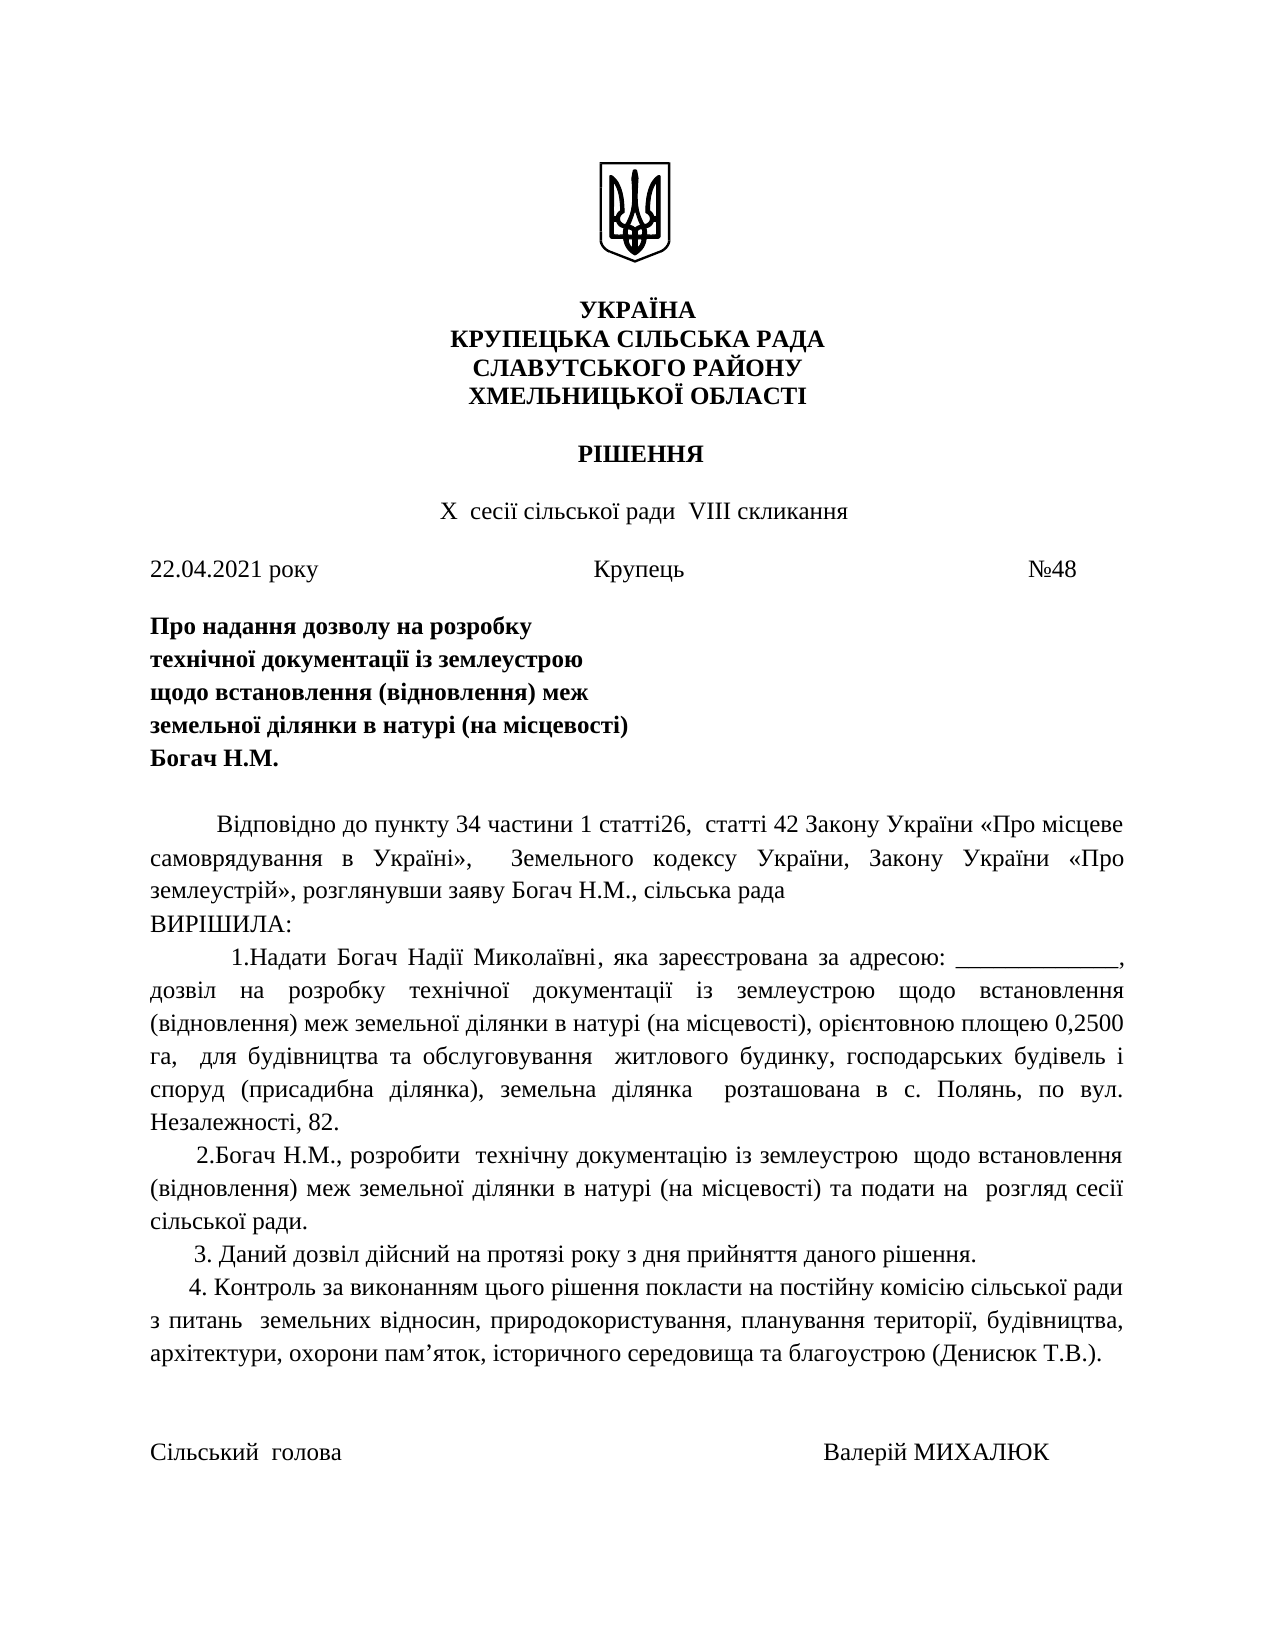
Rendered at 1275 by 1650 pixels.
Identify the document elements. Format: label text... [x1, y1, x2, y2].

text Про надання дозволу на розробку [150, 611, 1125, 640]
text РІШЕННЯ [150, 439, 1125, 468]
text Х сесії сільської ради VІІІ скликання [150, 496, 1125, 525]
text 22.04.2021 року Крупець №48 [150, 554, 1125, 583]
text 2.Богач Н.М., розробити технічну документацію із землеустрою щодо встановлення (відновлення) меж земельної ділянки в натурі (на місцевості) та подати на розгляд сесії сільської ради. [150, 1140, 1125, 1234]
text ВИРІШИЛА: [150, 909, 1125, 937]
text Богач Н.М. [150, 743, 1125, 772]
text 1.Надати Богач Надії Миколаївні, яка зареєстрована за адресою: _____________, дозвіл на розробку технічної документації із землеустрою щодо встановлення (відновлення) меж земельної ділянки в натурі (на місцевості), орієнтовною площею 0,2500 га, для будівництва та обслуговування житлового будинку, господарських будівель і споруд (присадибна ділянка), земельна ділянка розташована в с. Полянь, по вул. Незалежності, 82. [150, 942, 1125, 1136]
text ХМЕЛЬНИЦЬКОЇ ОБЛАСТІ [150, 381, 1125, 410]
text КРУПЕЦЬКА СІЛЬСЬКА РАДА [150, 324, 1125, 353]
text щодо встановлення (відновлення) меж [150, 677, 1125, 706]
text технічної документації із землеустрою [150, 644, 1125, 673]
text Відповідно до пункту 34 частини 1 статті26, статті 42 Закону України «Про місцеве самоврядування в Україні», Земельного кодексу України, Закону України «Про землеустрій», розглянувши заяву Богач Н.М., сільська рада [150, 809, 1125, 904]
text 3. Даний дозвіл дійсний на протязі року з дня прийняття даного рішення. [150, 1239, 1125, 1268]
text УКРАЇНА [150, 295, 1125, 324]
text 4. Контроль за виконанням цього рішення покласти на постійну комісію сільської ради з питань земельних відносин, природокористування, планування території, будівництва, архітектури, охорони пам’яток, історичного середовища та благоустрою (Денисюк Т.В.). [150, 1272, 1125, 1367]
text Сільський голова Валерій МИХАЛЮК [150, 1437, 1125, 1466]
text СЛАВУТСЬКОГО РАЙОНУ [150, 353, 1125, 381]
text земельної ділянки в натурі (на місцевості) [150, 711, 1125, 739]
